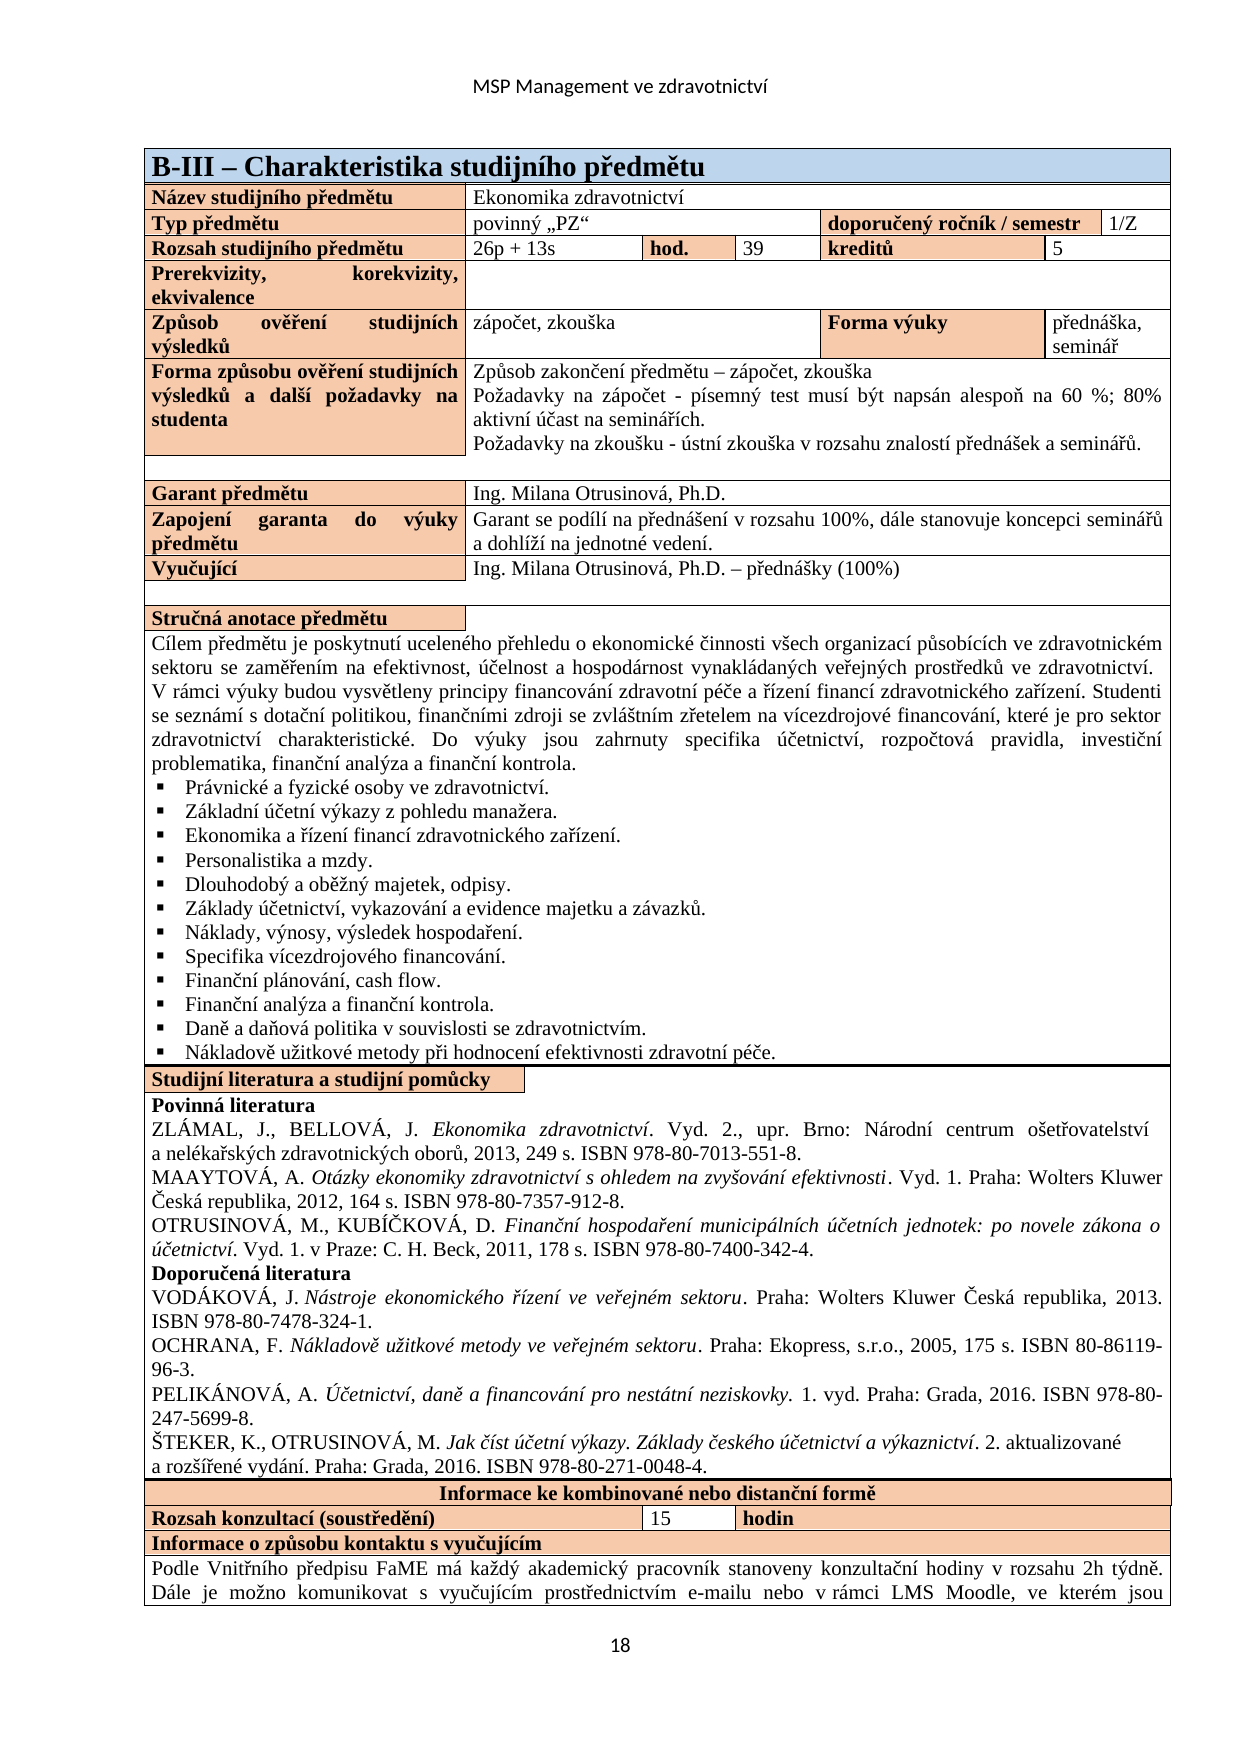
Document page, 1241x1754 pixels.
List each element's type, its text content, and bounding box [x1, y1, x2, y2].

table_header B-III – Charakteristika studijního předmětu [145, 149, 1170, 182]
table_cell 26p + 13s [466, 236, 642, 259]
table_cell přednáška, seminář [1046, 310, 1170, 358]
table_cell [466, 606, 1170, 630]
table_cell Prerekvizity, korekvizity, ekvivalence [145, 261, 465, 309]
table_cell [145, 580, 1170, 605]
table_cell hod. [643, 236, 735, 259]
table_cell Ing. Milana Otrusinová, Ph.D. – přednášky (100%) [466, 556, 1170, 580]
table_cell Název studijního předmětu [145, 185, 465, 209]
table_cell Rozsah studijního předmětu [145, 236, 465, 259]
table_cell Garant se podílí na přednášení v rozsahu 100%, dále stanovuje koncepci seminářů a dohlíží na jednotné vedení. [466, 506, 1170, 554]
table_cell Forma způsobu ověření studijních výsledků a další požadavky na studenta [145, 359, 465, 455]
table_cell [145, 1556, 1170, 1605]
table_cell kreditů [821, 236, 1044, 259]
table_cell Garant předmětu [145, 481, 465, 505]
table_cell Stručná anotace předmětu [145, 606, 465, 630]
table_cell 1/Z [1102, 210, 1170, 234]
table_cell hodin [736, 1506, 1170, 1529]
table_cell Informace ke kombinované nebo distanční formě [145, 1481, 1171, 1505]
table_cell 15 [643, 1506, 735, 1529]
table_cell Zapojení garanta do výuky předmětu [145, 506, 465, 554]
table_cell [525, 1067, 1170, 1092]
table_cell Ekonomika zdravotnictví [466, 185, 1170, 209]
table_cell Vyučující [145, 556, 465, 580]
table_cell Ing. Milana Otrusinová, Ph.D. [466, 481, 1170, 505]
table_cell Informace o způsobu kontaktu s vyučujícím [145, 1531, 1170, 1554]
table_cell 39 [736, 236, 820, 259]
table_cell Typ předmětu [145, 210, 465, 234]
table_cell Studijní literatura a studijní pomůcky [145, 1067, 524, 1092]
table_cell povinný „PZ“ [466, 210, 820, 234]
table_cell zápočet, zkouška [466, 310, 820, 358]
table_cell Způsob ověření studijních výsledků [145, 310, 465, 358]
table_cell Cílem předmětu je poskytnutí uceleného přehledu o ekonomické činnosti všech organizací působících ve zdravotnickém sektoru se zaměřením na efektivnost, účelnost a hospodárnost vynakládaných veřejných prostředků ve zdravotnictví. V rámci výuky budou vysvětleny principy financování zdravotní péče a řízení financí zdravotnického zařízení. Studenti se seznámí s dotační politikou, finančními zdroji se zvláštním zřetelem na vícezdrojové financování, které je pro sektor zdravotnictví charakteristické. Do výuky jsou zahrnuty specifika účetnictví, rozpočtová pravidla, investiční problematika, finanční analýza a finanční kontrola. Právnické a fyzické osoby ve zdravotnictví. Základní účetní výkazy z pohledu manažera. Ekonomika a řízení financí zdravotnického zařízení. Personalistika a mzdy. Dlouhodobý a oběžný majetek, odpisy. Základy účetnictví, vykazování a evidence majetku a závazků. Náklady, výnosy, výsledek hospodaření. Specifika vícezdrojového financování. Finanční plánování, cash flow. Finanční analýza a finanční kontrola. Daně a daňová politika v souvislosti se zdravotnictvím. Nákladově užitkové metody při hodnocení efektivnosti zdravotní péče. [145, 630, 1170, 1064]
table_cell 5 [1046, 236, 1170, 259]
table_cell Forma výuky [821, 310, 1044, 358]
table_cell Způsob zakončení předmětu – zápočet, zkouška Požadavky na zápočet - písemný test musí být napsán alespoň na 60 %; 80% aktivní účast na seminářích. Požadavky na zkoušku - ústní zkouška v rozsahu znalostí přednášek a seminářů. [466, 359, 1170, 455]
table_cell Rozsah konzultací (soustředění) [145, 1506, 642, 1529]
table_cell Povinná literatura ZLÁMAL, J., BELLOVÁ, J. Ekonomika zdravotnictví. Vyd. 2., upr. Brno: Národní centrum ošetřovatelství a nelékařských zdravotnických oborů, 2013, 249 s. ISBN 978-80-7013-551-8. MAAYTOVÁ, A. Otázky ekonomiky zdravotnictví s ohledem na zvyšování efektivnosti. Vyd. 1. Praha: Wolters Kluwer Česká republika, 2012, 164 s. ISBN 978-80-7357-912-8. OTRUSINOVÁ, M., KUBÍČKOVÁ, D. Finanční hospodaření municipálních účetních jednotek: po novele zákona o účetnictví. Vyd. 1. v Praze: C. H. Beck, 2011, 178 s. ISBN 978-80-7400-342-4. Doporučená literatura VODÁKOVÁ, J. Nástroje ekonomického řízení ve veřejném sektoru. Praha: Wolters Kluwer Česká republika, 2013. ISBN 978-80-7478-324-1. OCHRANA, F. Nákladově užitkové metody ve veřejném sektoru. Praha: Ekopress, s.r.o., 2005, 175 s. ISBN 80-86119-96-3. PELIKÁNOVÁ, A. Účetnictví, daně a financování pro nestátní neziskovky. 1. vyd. Praha: Grada, 2016. ISBN 978-80-247-5699-8. ŠTEKER, K., OTRUSINOVÁ, M. Jak číst účetní výkazy. Základy českého účetnictví a výkaznictví. 2. aktualizované a rozšířené vydání. Praha: Grada, 2016. ISBN 978-80-271-0048-4. [145, 1092, 1170, 1478]
table_cell [466, 261, 1170, 309]
table_cell [145, 455, 1170, 480]
table_cell doporučený ročník / semestr [821, 210, 1101, 234]
